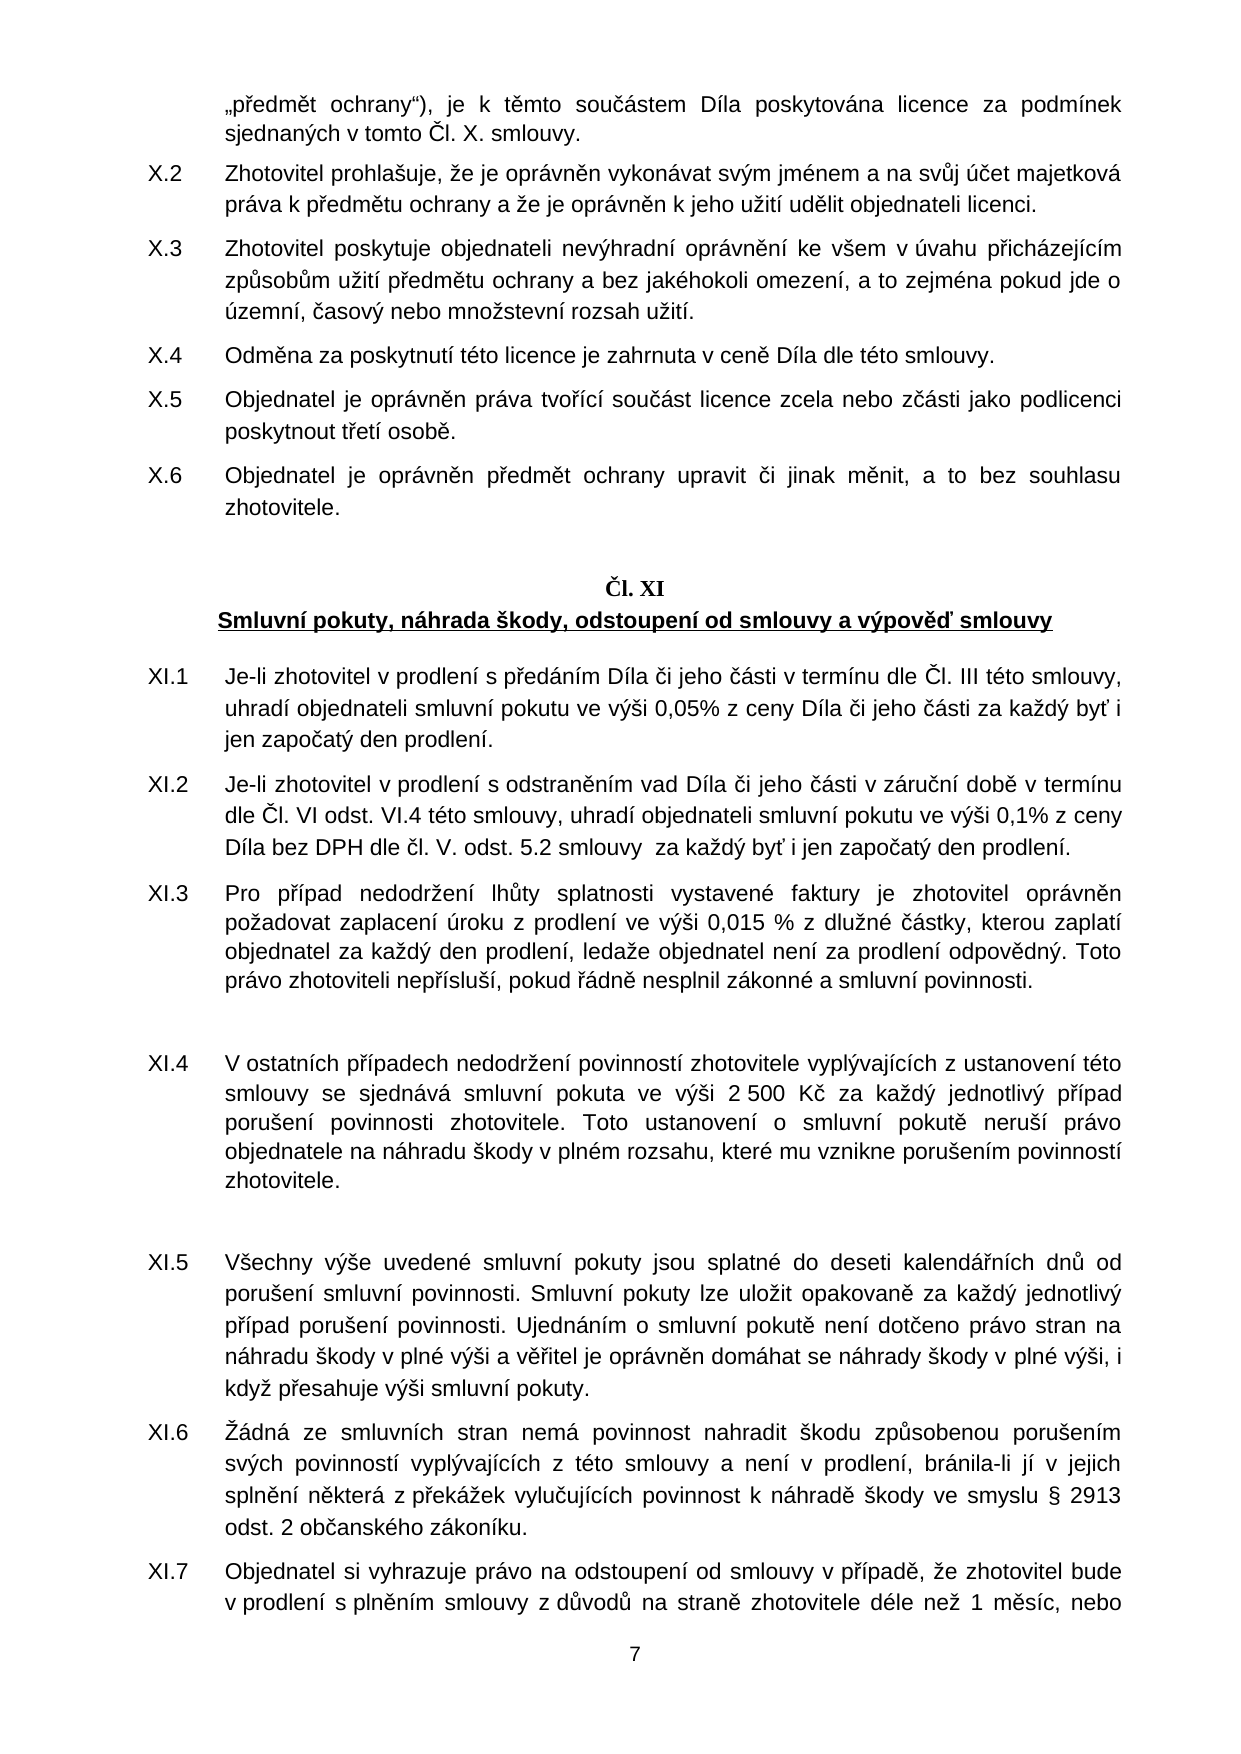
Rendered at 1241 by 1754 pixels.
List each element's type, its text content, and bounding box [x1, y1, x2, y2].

list Je-li zhotovitel v prodlení s odstraněním vad Díla či jeho části v záruční době v termínu dle Čl. VI odst. 6.4 této smlouvy, uhradí objednateli smluvní pokutu ve výši 0,1% z ceny Díla bez DPH dle čl. V. odst. 5.2 smlouvy za každý byť i jen započatý den prodlení. [148, 771, 1122, 860]
list Odměna za poskytnutí této licence je zahrnuta v ceně Díla dle této smlouvy. [148, 342, 1122, 369]
list V ostatních případech nedodržení povinností zhotovitele vyplývajících z ustanovení této smlouvy se sjednává smluvní pokuta ve výši 2 500 Kč za každý jednotlivý případ porušení povinnosti zhotovitele. Toto ustanovení o smluvní pokutě neruší právo objednatele na náhradu škody v plném rozsahu, které mu vznikne porušením povinností zhotovitele. [148, 1048, 1122, 1194]
list Je-li zhotovitel v prodlení s předáním Díla či jeho části v termínu dle Čl. III této smlouvy, uhradí objednateli smluvní pokutu ve výši 0,05% z ceny Díla či jeho části za každý byť i jen započatý den prodlení. [148, 663, 1122, 753]
list Objednatel je oprávněn práva tvořící součást licence zcela nebo zčásti jako podlicenci poskytnout třetí osobě. [148, 386, 1122, 444]
list Zhotovitel poskytuje objednateli nevýhradní oprávnění ke všem v úvahu přicházejícím způsobům užití předmětu ochrany a bez jakéhokoli omezení, a to zejména pokud jde o územní, časový nebo množstevní rozsah užití. [148, 235, 1122, 324]
list Zhotovitel prohlašuje, že je oprávněn vykonávat svým jménem a na svůj účet majetková práva k předmětu ochrany a že je oprávněn k jeho užití udělit objednateli licenci. [148, 159, 1122, 217]
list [148, 1558, 1122, 1616]
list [148, 89, 1122, 147]
list Pro případ nedodržení lhůty splatnosti vystavené faktury je zhotovitel oprávněn požadovat zaplacení úroku z prodlení ve výši 0,015 % z dlužné částky, kterou zaplatí objednatel za každý den prodlení, ledaže objednatel není za prodlení odpovědný. Toto právo zhotoviteli nepřísluší, pokud řádně nesplnil zákonné a smluvní povinnosti. [148, 878, 1122, 994]
list Objednatel je oprávněn předmět ochrany upravit či jinak měnit, a to bez souhlasu zhotovitele. [148, 462, 1122, 520]
list Žádná ze smluvních stran nemá povinnost nahradit škodu způsobenou porušením svých povinností vyplývajících z této smlouvy a není v prodlení, bránila-li jí v jejich splnění některá z překážek vylučujících povinnost k náhradě škody ve smyslu § 2913 odst. 2 občanského zákoníku. [148, 1419, 1122, 1540]
text Smluvní pokuty, náhrada škody, odstoupení od smlouvy a výpověď smlouvy [148, 575, 1122, 633]
list Všechny výše uvedené smluvní pokuty jsou splatné do deseti kalendářních dnů od porušení smluvní povinnosti. Smluvní pokuty lze uložit opakovaně za každý jednotlivý případ porušení povinnosti. Ujednáním o smluvní pokutě není dotčeno právo stran na náhradu škody v plné výši a věřitel je oprávněn domáhat se náhrady škody v plné výši, i když přesahuje výši smluvní pokuty. [148, 1248, 1122, 1401]
